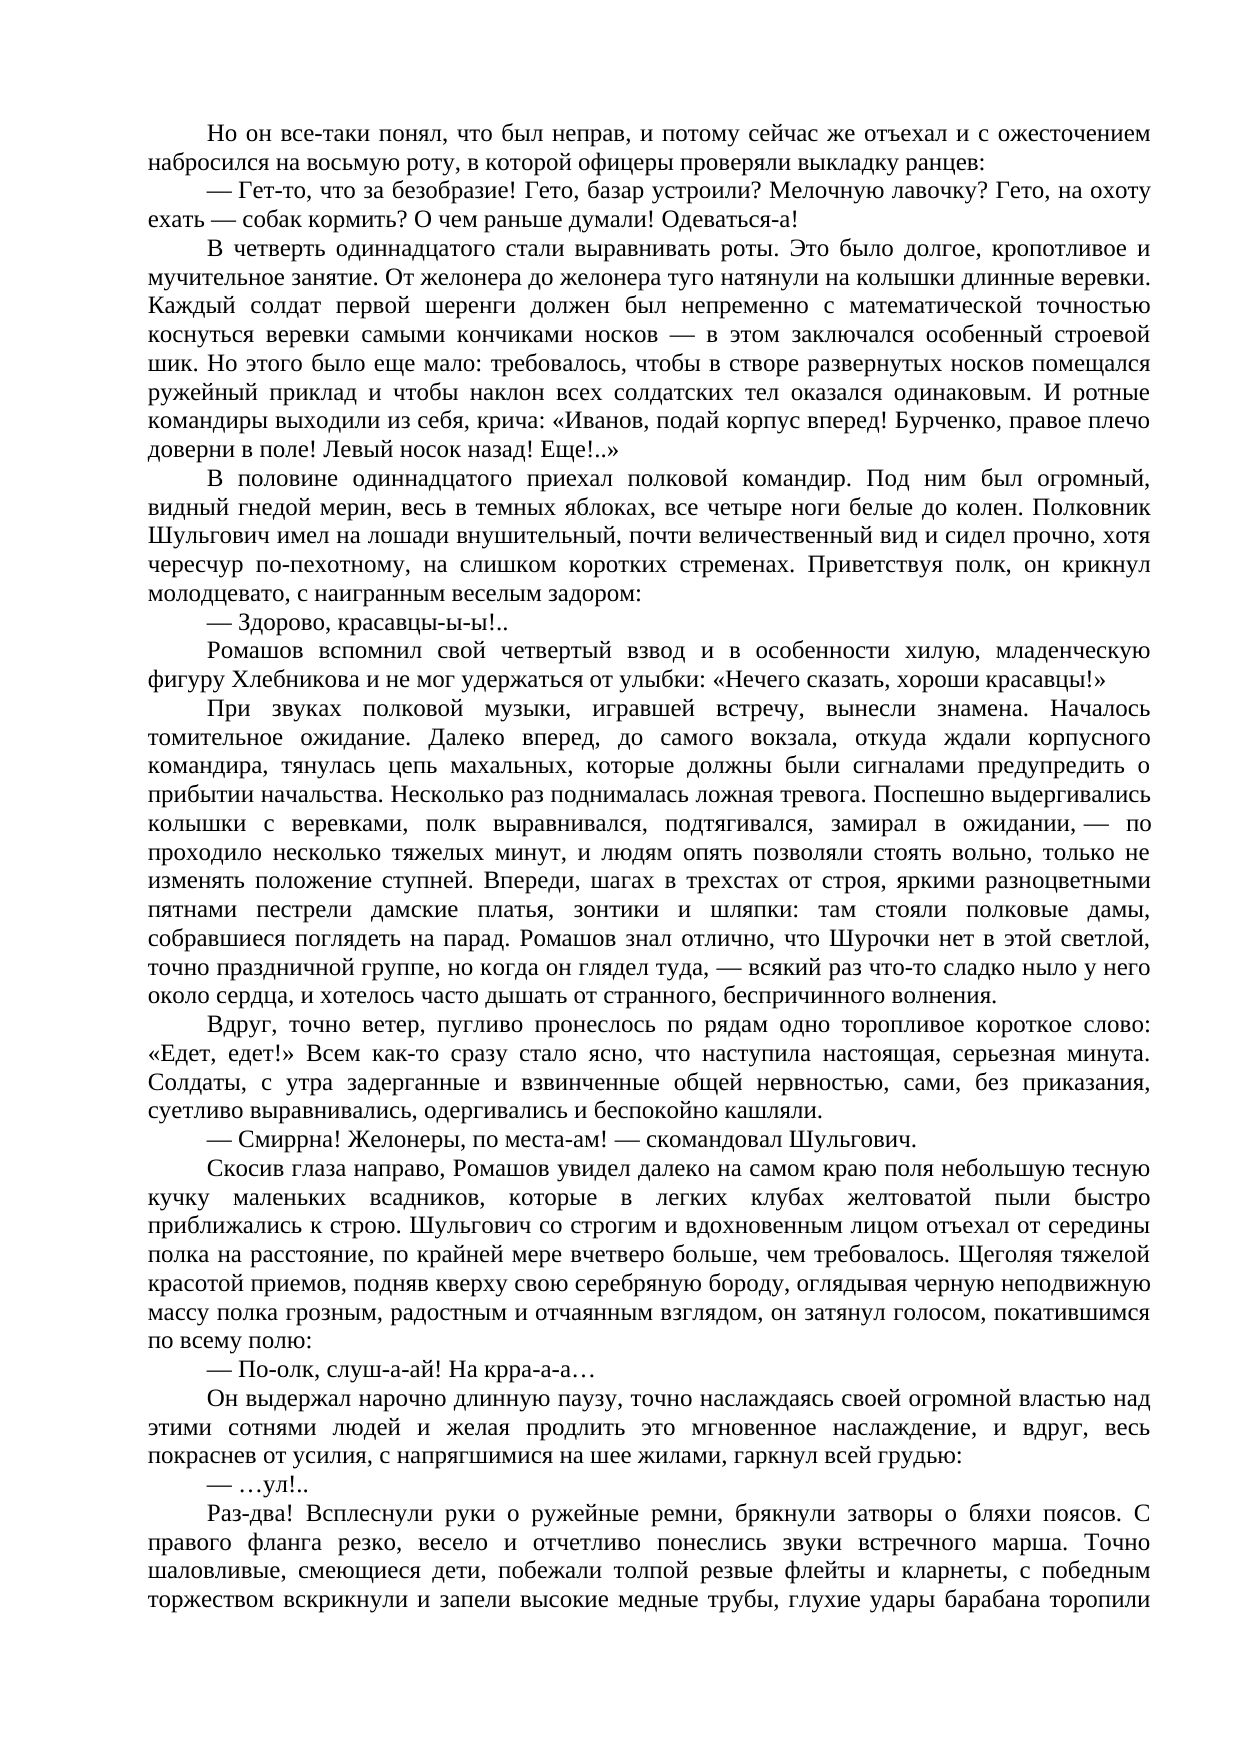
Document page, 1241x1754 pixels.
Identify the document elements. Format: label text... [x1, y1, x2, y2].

text — По-олк, слуш-а-ай! На крра-а-а… [148, 1354, 1152, 1383]
text Но он все-таки понял, что был неправ, и потому сейчас же отъехал и с ожесточением набросился на восьмую роту, в которой офицеры проверяли выкладку ранцев: [148, 118, 1152, 176]
text В четверть одиннадцатого стали выравнивать роты. Это было долгое, кропотливое и мучительное занятие. От желонера до желонера туго натянули на колышки длинные веревки. Каждый солдат первой шеренги должен был непременно с математической точностью коснуться веревки самыми кончиками носков — в этом заключался особенный строевой шик. Но этого было еще мало: требовалось, чтобы в створе развернутых носков помещался ружейный приклад и чтобы наклон всех солдатских тел оказался одинаковым. И ротные командиры выходили из себя, крича: «Иванов, подай корпус вперед! Бурченко, правое плечо доверни в поле! Левый носок назад! Еще!..» [148, 233, 1152, 463]
text Скосив глаза направо, Ромашов увидел далеко на самом краю поля небольшую тесную кучку маленьких всадников, которые в легких клубах желтоватой пыли быстро приближались к строю. Шульгович со строгим и вдохновенным лицом отъехал от середины полка на расстояние, по крайней мере вчетверо больше, чем требовалось. Щеголяя тяжелой красотой приемов, подняв кверху свою серебряную бороду, оглядывая черную неподвижную массу полка грозным, радостным и отчаянным взглядом, он затянул голосом, покатившимся по всему полю: [148, 1153, 1152, 1354]
text Он выдержал нарочно длинную паузу, точно наслаждаясь своей огромной властью над этими сотнями людей и желая продлить это мгновенное наслаждение, и вдруг, весь покраснев от усилия, с напрягшимися на шее жилами, гаркнул всей грудью: [148, 1383, 1152, 1469]
text — …ул!.. [148, 1469, 1152, 1498]
text — Гет-то, что за безобразие! Гето, базар устроили? Мелочную лавочку? Гето, на охоту ехать — собак кормить? О чем раньше думали! Одеваться-а! [148, 176, 1152, 233]
text — Здорово, красавцы-ы-ы!.. [148, 607, 1152, 636]
text Вдруг, точно ветер, пугливо пронеслось по рядам одно торопливое короткое слово: «Едет, едет!» Всем как-то сразу стало ясно, что наступила настоящая, серьезная минута. Солдаты, с утра задерганные и взвинченные общей нервностью, сами, без приказания, суетливо выравнивались, одергивались и беспокойно кашляли. [148, 1009, 1152, 1124]
text Ромашов вспомнил свой четвертый взвод и в особенности хилую, младенческую фигуру Хлебникова и не мог удержаться от улыбки: «Нечего сказать, хороши красавцы!» [148, 636, 1152, 693]
text В половине одиннадцатого приехал полковой командир. Под ним был огромный, видный гнедой мерин, весь в темных яблоках, все четыре ноги белые до колен. Полковник Шульгович имел на лошади внушительный, почти величественный вид и сидел прочно, хотя чересчур по-пехотному, на слишком коротких стременах. Приветствуя полк, он крикнул молодцевато, с наигранным веселым задором: [148, 463, 1152, 607]
text — Смиррна! Желонеры, по места-ам! — скомандовал Шульгович. [148, 1124, 1152, 1153]
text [148, 1498, 1152, 1613]
text При звуках полковой музыки, игравшей встречу, вынесли знамена. Началось томительное ожидание. Далеко вперед, до самого вокзала, откуда ждали корпусного командира, тянулась цепь махальных, которые должны были сигналами предупредить о прибытии начальства. Несколько раз поднималась ложная тревога. Поспешно выдергивались колышки с веревками, полк выравнивался, подтягивался, замирал в ожидании, — по проходило несколько тяжелых минут, и людям опять позволяли стоять вольно, только не изменять положение ступней. Впереди, шагах в трехстах от строя, яркими разноцветными пятнами пестрели дамские платья, зонтики и шляпки: там стояли полковые дамы, собравшиеся поглядеть на парад. Ромашов знал отлично, что Шурочки нет в этой светлой, точно праздничной группе, но когда он глядел туда, — всякий раз что-то сладко ныло у него около сердца, и хотелось часто дышать от странного, беспричинного волнения. [148, 693, 1152, 1009]
